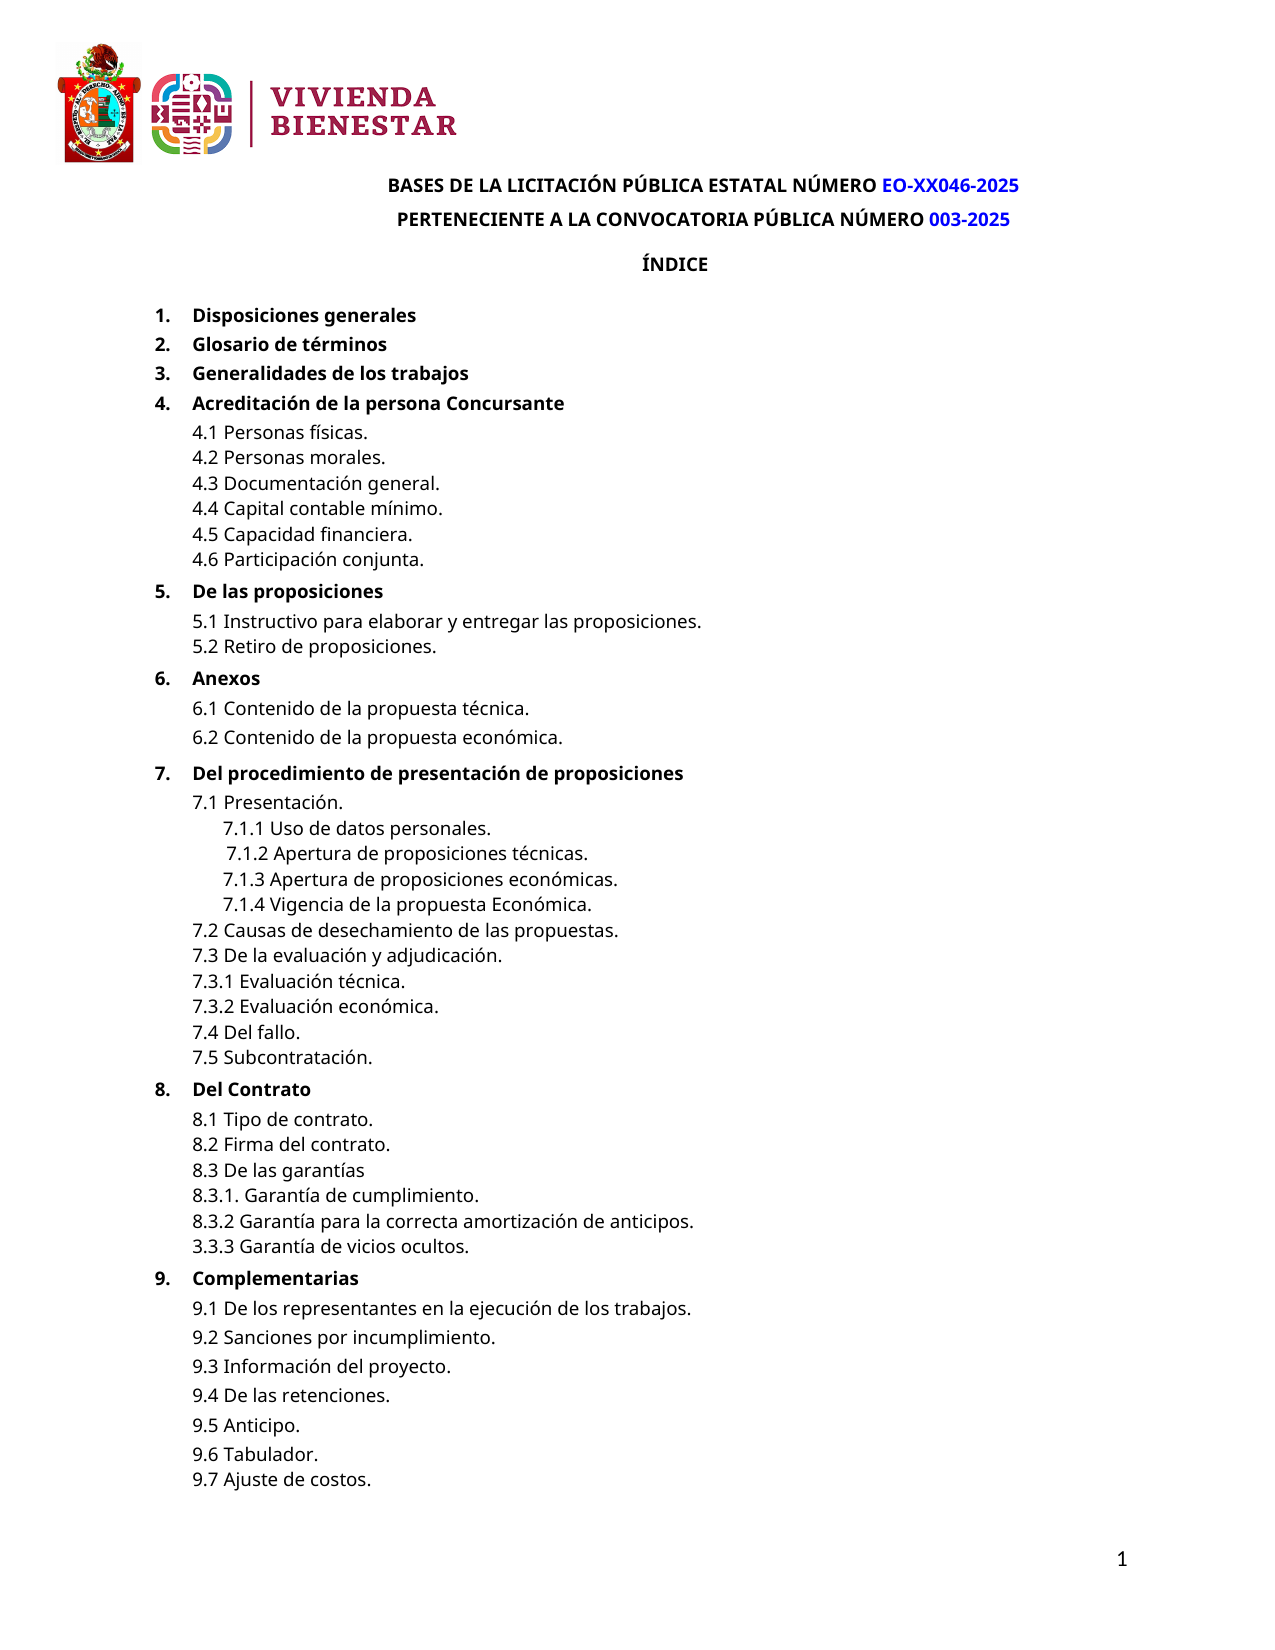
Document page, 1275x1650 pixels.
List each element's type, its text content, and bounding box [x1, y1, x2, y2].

text 4.4 Capital contable mínimo. [192, 496, 1127, 521]
list Del procedimiento de presentación de proposiciones [154, 760, 1127, 786]
text 4.2 Personas morales. [192, 445, 1127, 470]
list Anexos [154, 666, 1127, 691]
text 8.2 Firma del contrato. [192, 1131, 1127, 1157]
text 7.1.1 Uso de datos personales. [192, 815, 1127, 840]
text 4.6 Participación conjunta. [192, 547, 1127, 572]
text 8.3 De las garantías [192, 1157, 1127, 1182]
text 5.1 Instructivo para elaborar y entregar las proposiciones. [192, 608, 1127, 634]
text 7.1.2 Apertura de proposiciones técnicas. [192, 840, 1127, 866]
text 8.3.2 Garantía para la correcta amortización de anticipos. [192, 1208, 1127, 1233]
text 9.7 Ajuste de costos. [192, 1467, 1127, 1492]
list Generalidades de los trabajos [154, 361, 1127, 386]
text 9.6 Tabulador. [192, 1441, 1127, 1467]
list De las proposiciones [154, 579, 1127, 604]
picture [147, 66, 473, 163]
text 6.1 Contenido de la propuesta técnica. [192, 695, 1127, 721]
text 5.2 Retiro de proposiciones. [192, 634, 1127, 659]
list Acreditación de la persona Concursante [154, 390, 1127, 415]
text 6.2 Contenido de la propuesta económica. [192, 724, 1127, 750]
text 9.1 De los representantes en la ejecución de los trabajos. [192, 1295, 1127, 1320]
text 9.2 Sanciones por incumplimiento. [192, 1324, 1127, 1350]
list Disposiciones generales [154, 302, 1127, 328]
text 7.3 De la evaluación y adjudicación. [192, 942, 1238, 968]
text 7.1.4 Vigencia de la propuesta Económica. [192, 891, 1127, 917]
text 3.3.3 Garantía de vicios ocultos. [192, 1233, 1127, 1259]
text 7.3.2 Evaluación económica. [192, 993, 1238, 1019]
text 8.1 Tipo de contrato. [192, 1106, 1127, 1131]
list Glosario de términos [154, 331, 1127, 357]
text 9.4 De las retenciones. [192, 1383, 1127, 1408]
text 7.1.3 Apertura de proposiciones económicas. [192, 866, 1127, 891]
text 4.5 Capacidad financiera. [192, 521, 1127, 547]
text 4.1 Personas físicas. [192, 419, 1127, 445]
list Complementarias [154, 1266, 1127, 1291]
text 7.5 Subcontratación. [192, 1044, 1127, 1070]
text 7.4 Del fallo. [192, 1019, 1127, 1044]
picture [55, 42, 143, 165]
text 9.5 Anticipo. [192, 1412, 1127, 1437]
text 7.3.1 Evaluación técnica. [192, 968, 1238, 993]
text 8.3.1. Garantía de cumplimiento. [192, 1182, 1127, 1208]
text 9.3 Información del proyecto. [192, 1353, 1127, 1379]
text ÍNDICE [223, 251, 1127, 277]
text 4.3 Documentación general. [192, 470, 1127, 496]
text 7.1 Presentación. [192, 789, 1127, 815]
list Del Contrato [154, 1077, 1127, 1102]
text 7.2 Causas de desechamiento de las propuestas. [192, 917, 1127, 942]
